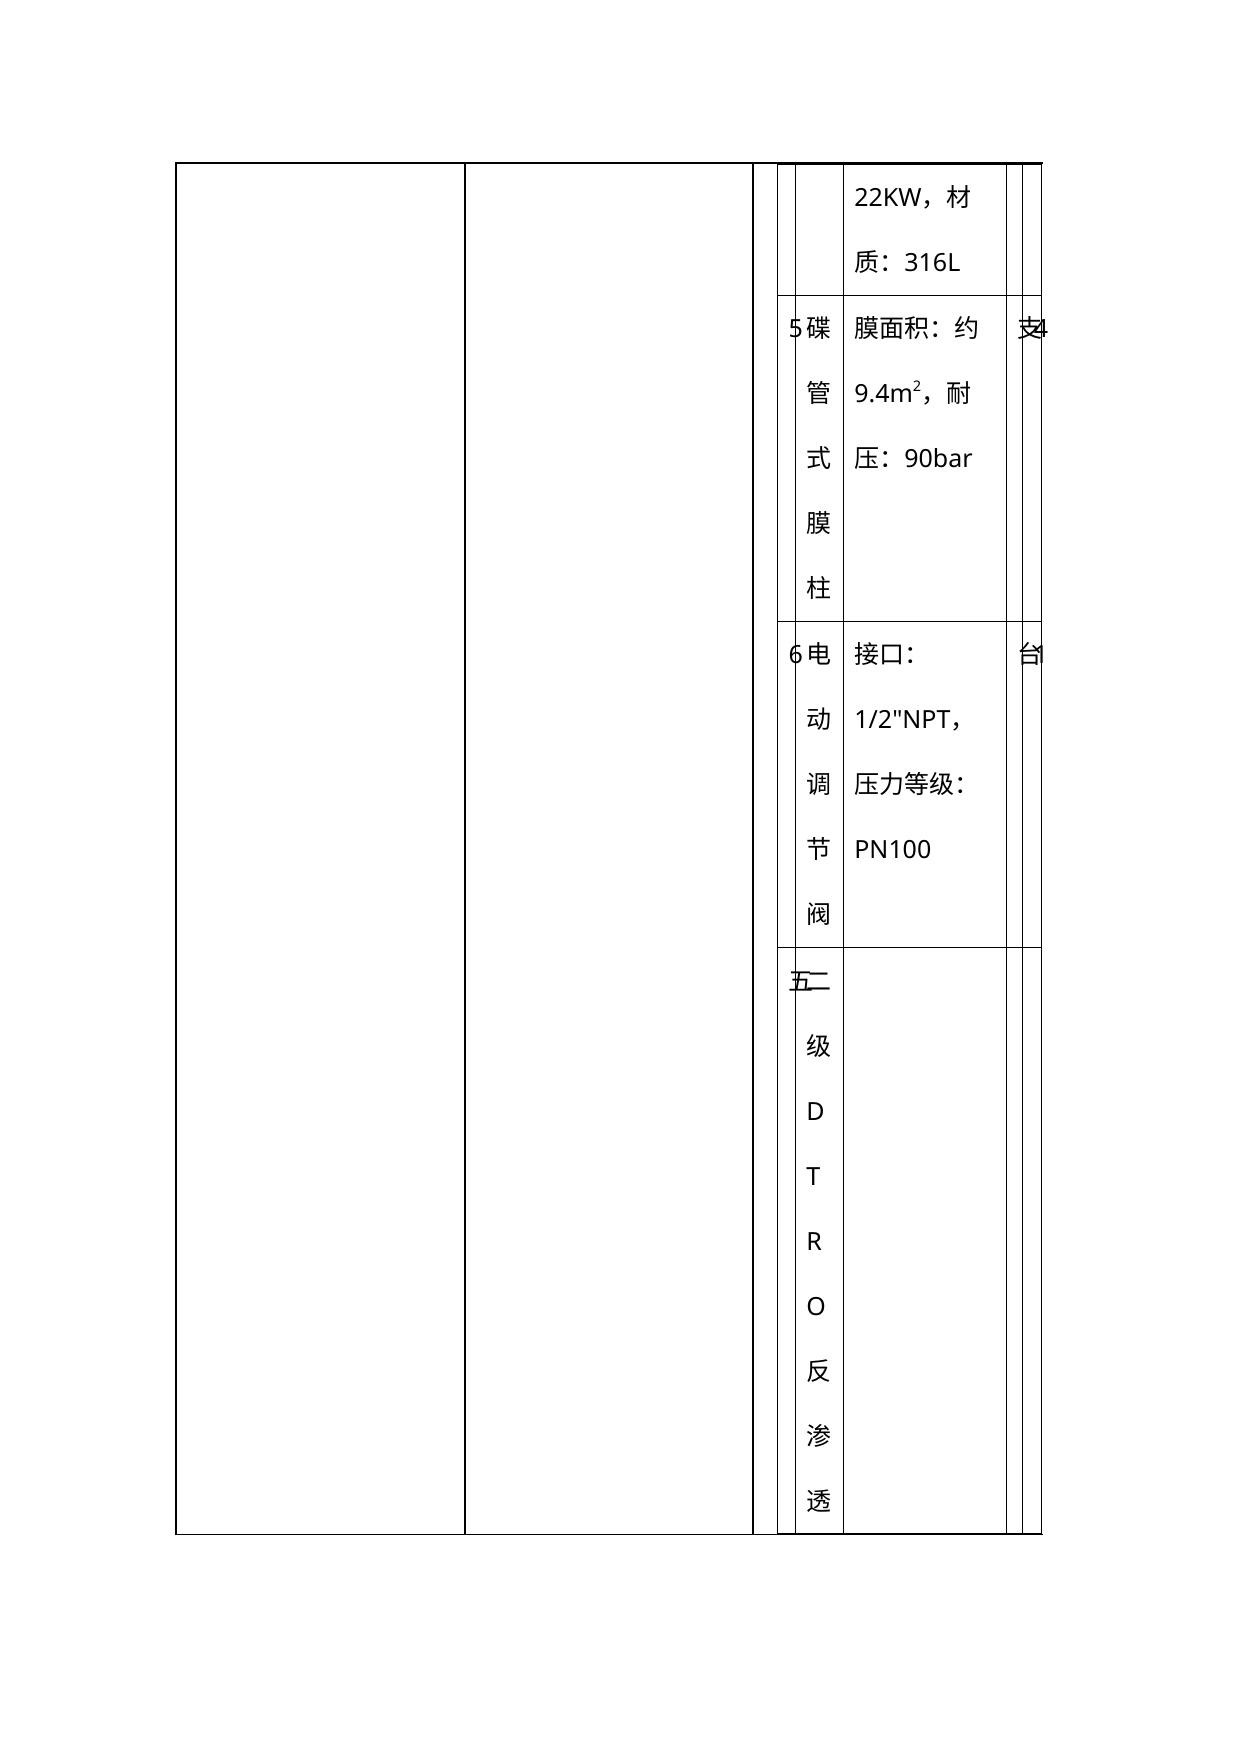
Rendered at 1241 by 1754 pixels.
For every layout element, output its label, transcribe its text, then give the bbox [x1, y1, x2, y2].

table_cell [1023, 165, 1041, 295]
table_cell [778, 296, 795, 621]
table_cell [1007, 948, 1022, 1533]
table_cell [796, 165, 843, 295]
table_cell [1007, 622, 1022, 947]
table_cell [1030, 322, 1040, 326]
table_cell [754, 164, 777, 1534]
table_cell [466, 164, 752, 1534]
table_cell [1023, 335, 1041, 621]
table_cell 1 [177, 164, 464, 1534]
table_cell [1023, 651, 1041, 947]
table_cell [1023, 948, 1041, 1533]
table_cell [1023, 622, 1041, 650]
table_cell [844, 165, 1006, 295]
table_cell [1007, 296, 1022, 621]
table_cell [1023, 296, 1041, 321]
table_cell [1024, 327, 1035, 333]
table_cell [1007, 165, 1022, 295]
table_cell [844, 948, 1006, 1533]
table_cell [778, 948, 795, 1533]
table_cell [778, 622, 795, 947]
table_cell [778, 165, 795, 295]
